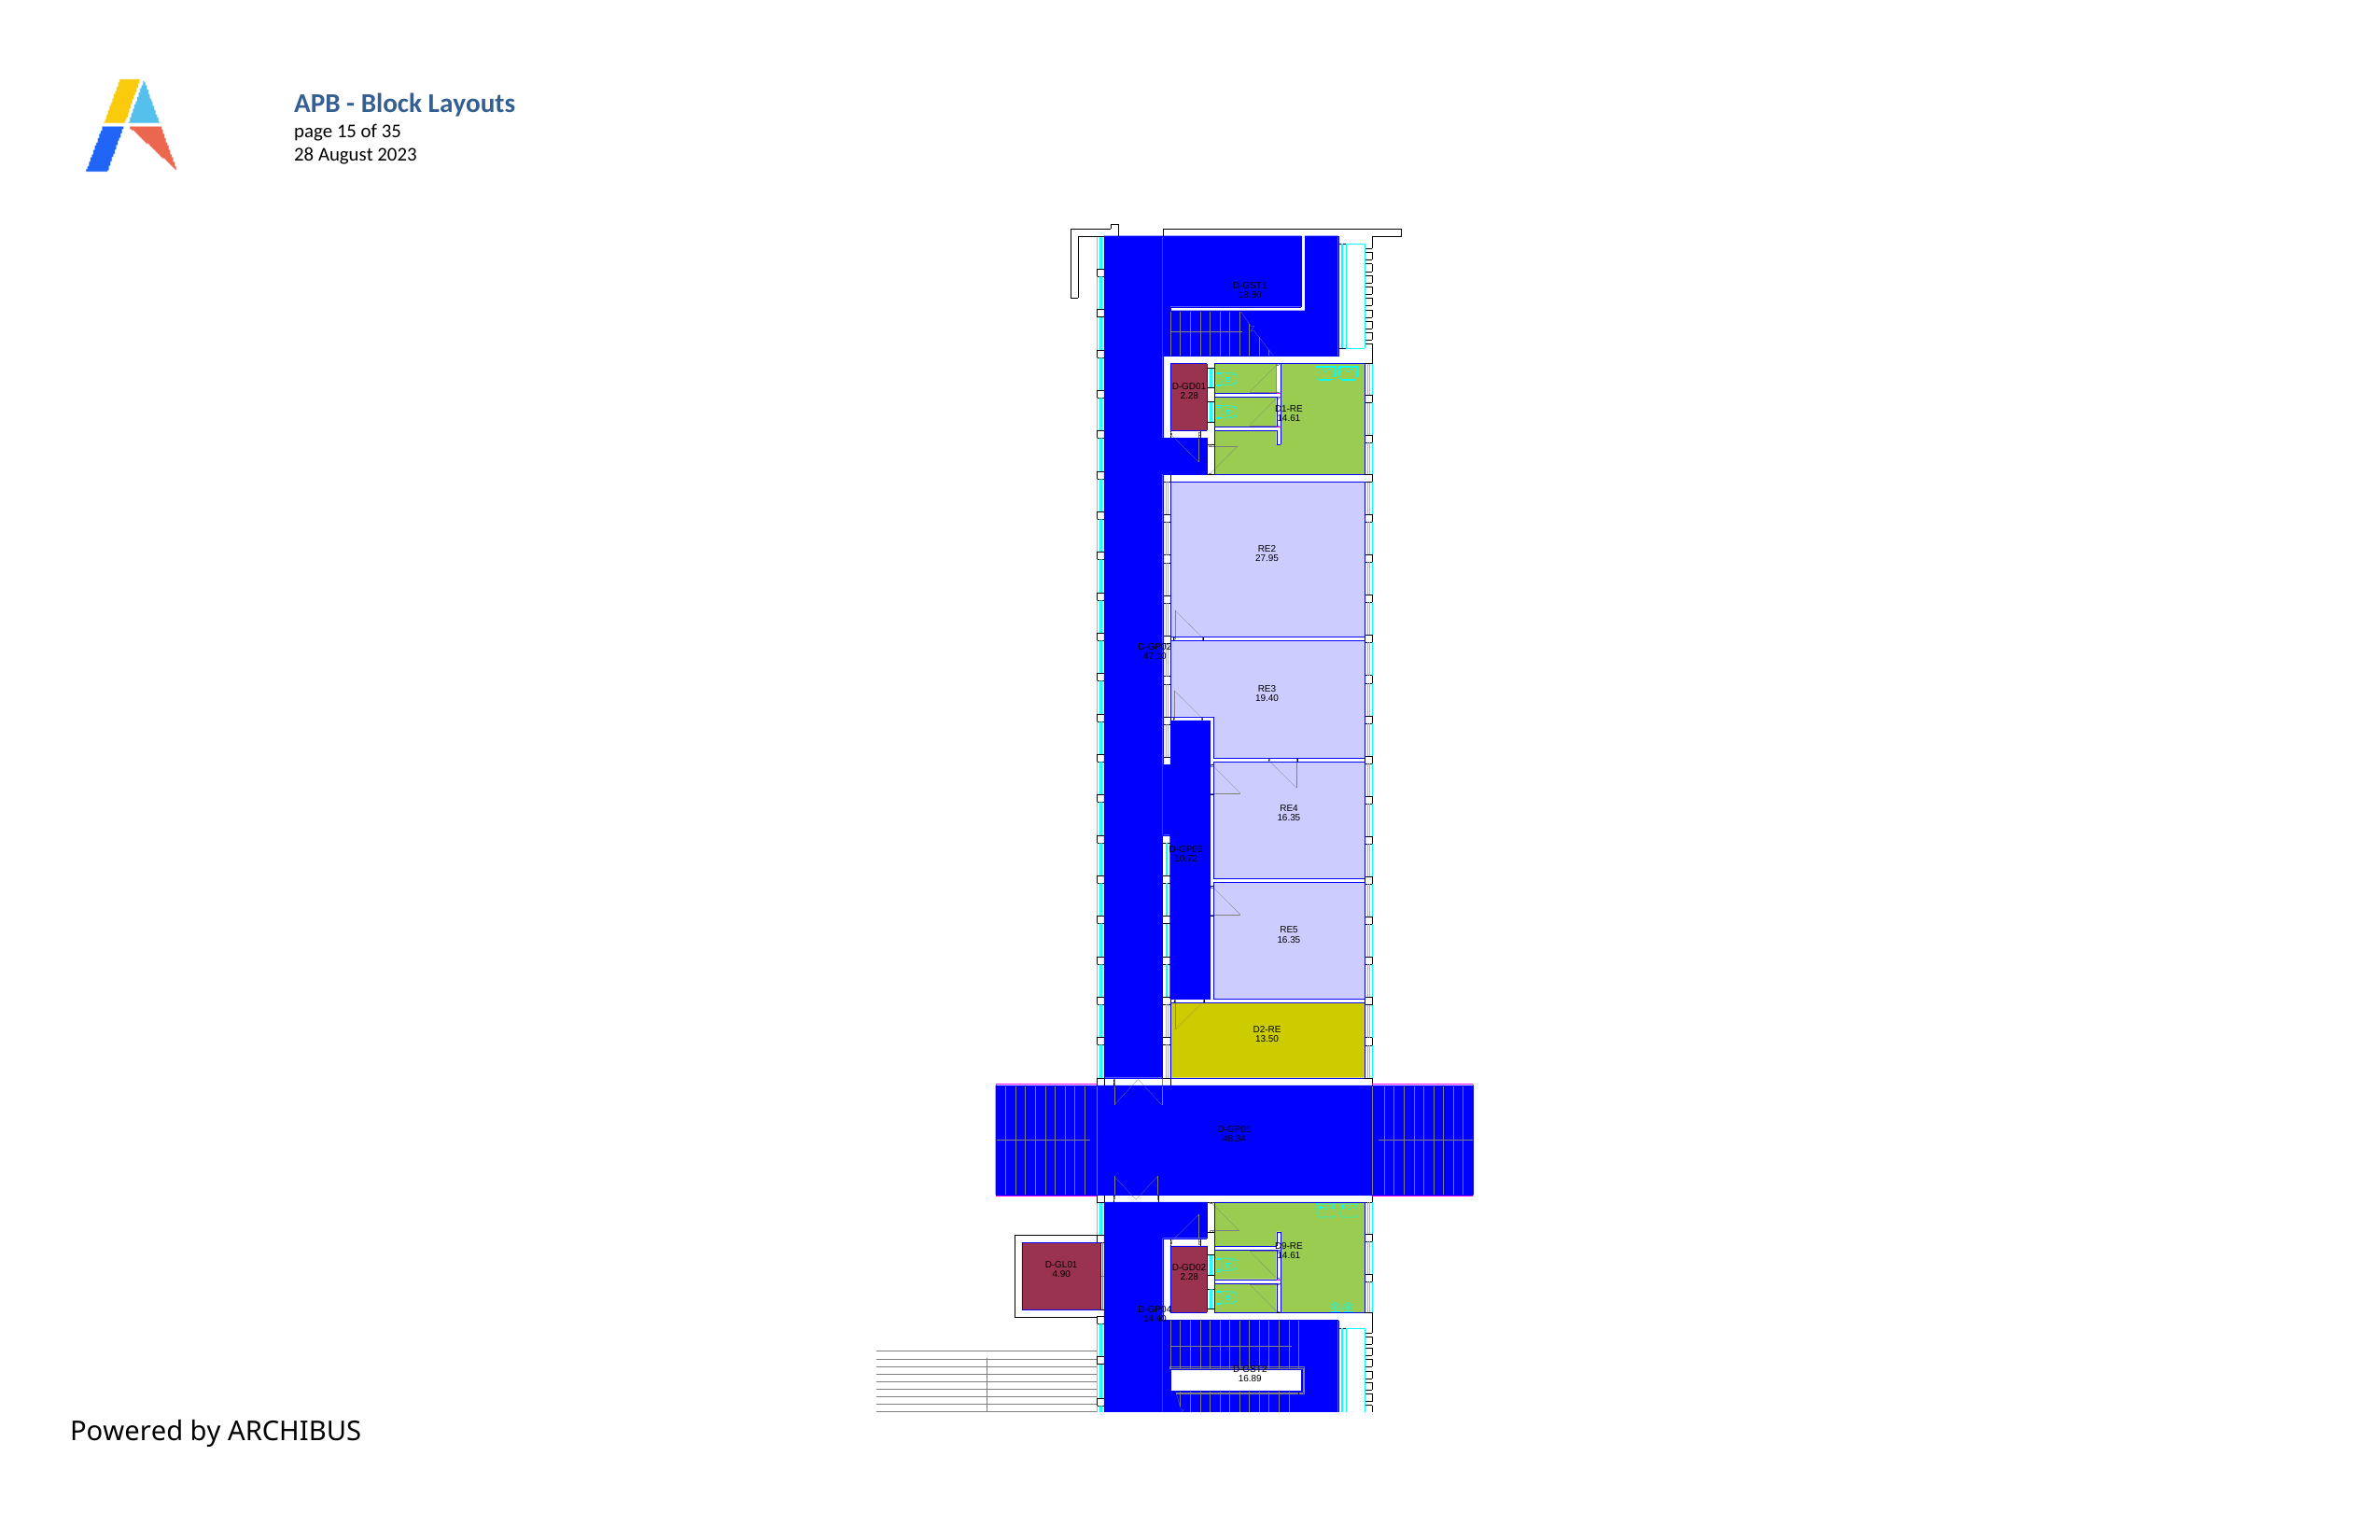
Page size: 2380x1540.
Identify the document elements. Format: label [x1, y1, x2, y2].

picture [70, 70, 194, 184]
